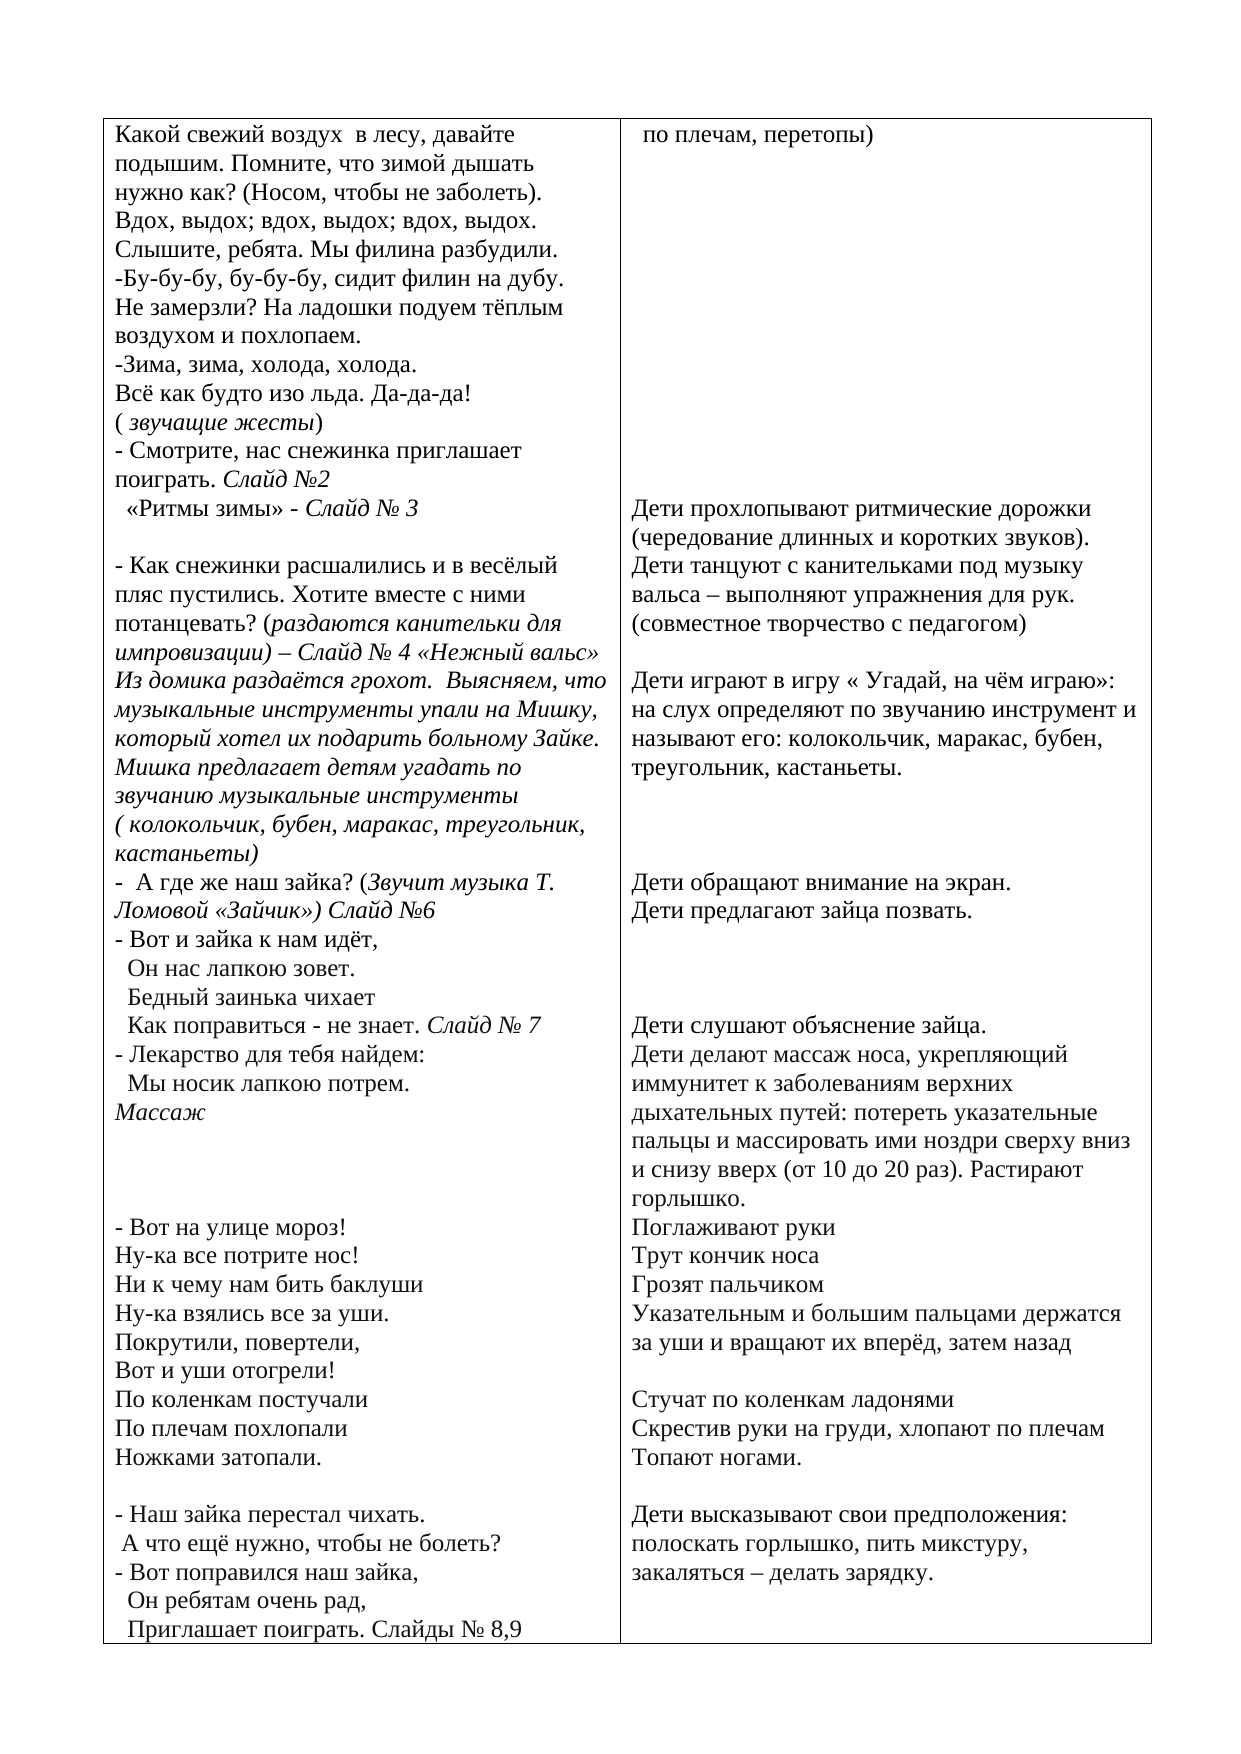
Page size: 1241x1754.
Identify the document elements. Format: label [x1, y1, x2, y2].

table_cell [621, 119, 1151, 1643]
table_cell [104, 119, 620, 1643]
